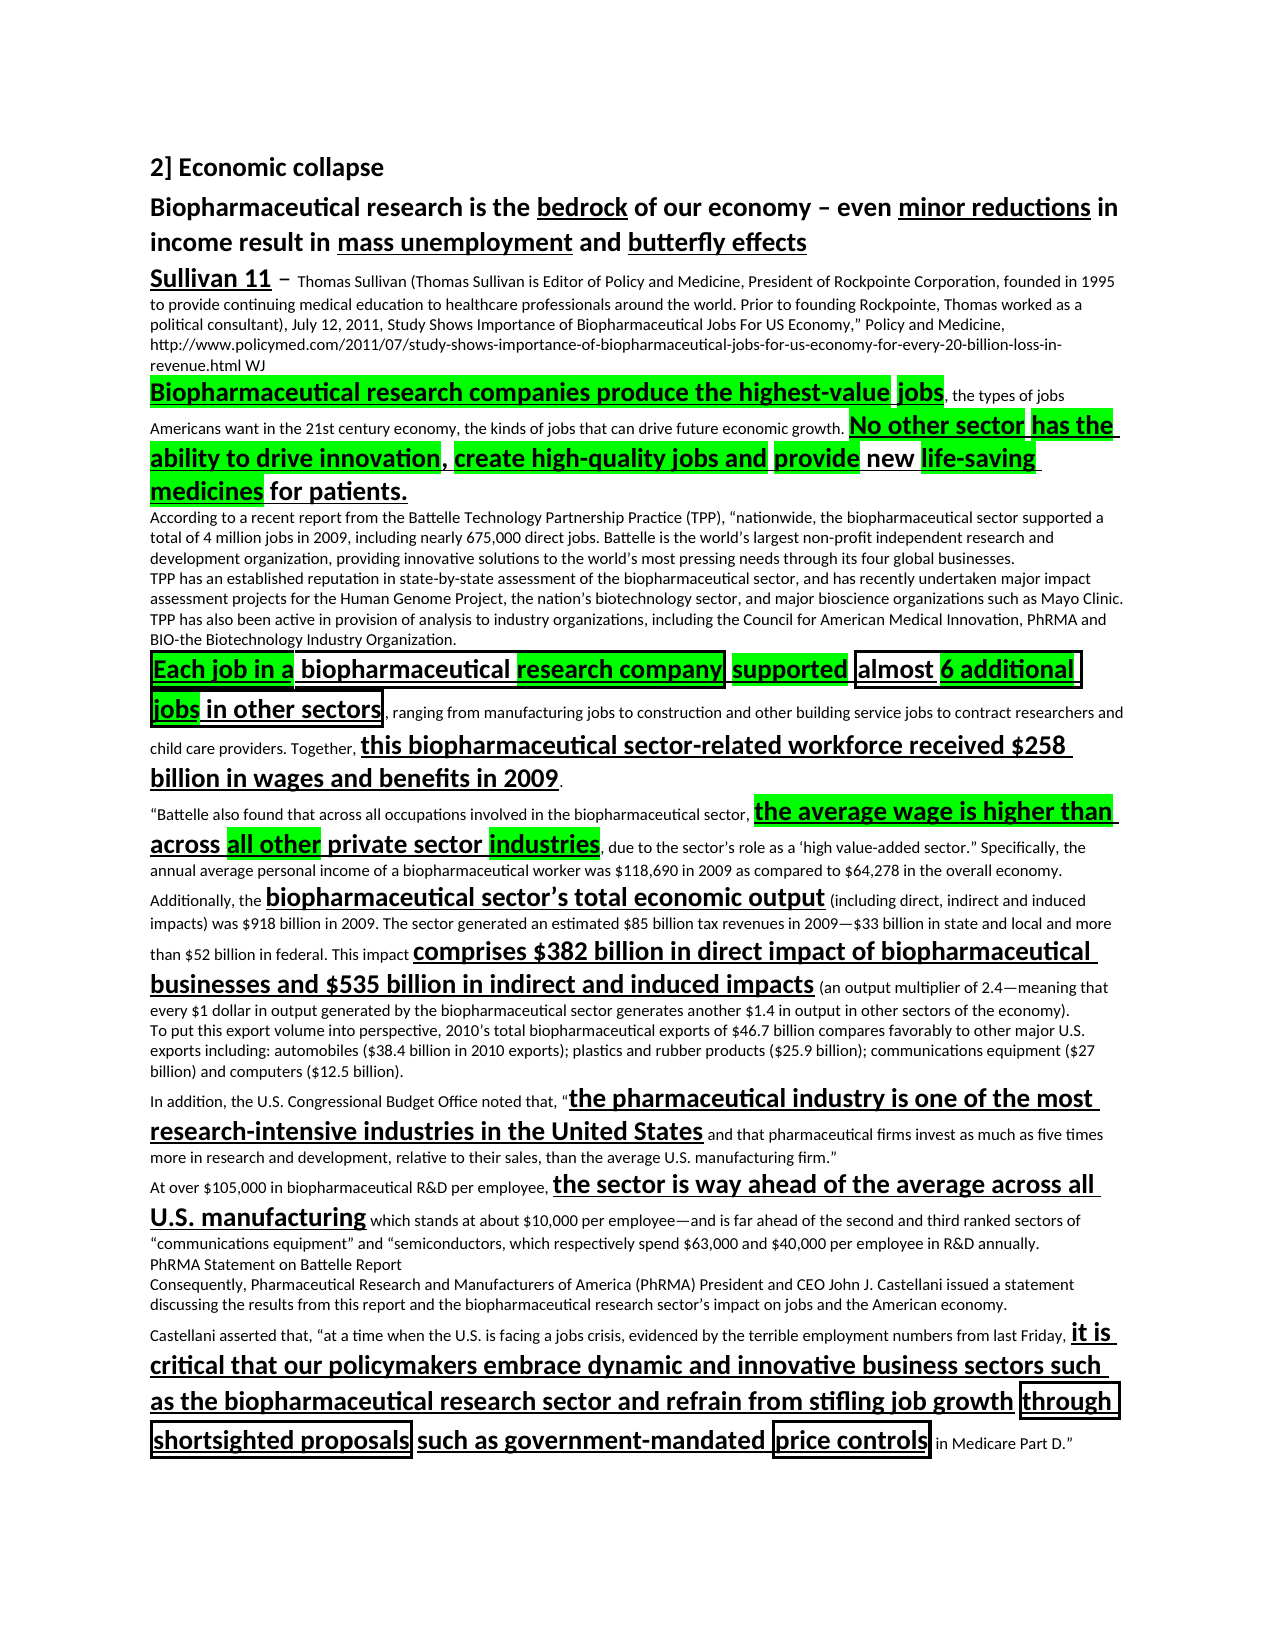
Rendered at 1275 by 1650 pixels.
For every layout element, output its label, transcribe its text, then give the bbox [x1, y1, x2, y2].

text To put this export volume into perspective, 2010’s total biopharmaceutical exports of $46.7 billion compares favorably to other major U.S. exports including: automobiles ($38.4 billion in 2010 exports); plastics and rubber products ($25.9 billion); communications equipment ($27 billion) and computers ($12.5 billion). [150, 1020, 1125, 1081]
text “Battelle also found that across all occupations involved in the biopharmaceutical sector, the average wage is higher than across all other private sector industries, due to the sector’s role as a ‘high value-added sector.” Specifically, the annual average personal income of a biopharmaceutical worker was $118,690 in 2009 as compared to $64,278 in the overall economy. [150, 794, 1125, 881]
subtitle Biopharmaceutical research is the bedrock of our economy – even minor reductions in income result in mass unemployment and butterfly effects [150, 190, 1125, 258]
text PhRMA Statement on Battelle Report [150, 1254, 1125, 1274]
subtitle 2] Economic collapse [150, 150, 1125, 183]
text Biopharmaceutical research companies produce the highest-value jobs, the types of jobs Americans want in the 21st century economy, the kinds of jobs that can drive future economic growth. No other sector has the ability to drive innovation, create high-quality jobs and provide new life-saving medicines for patients. [150, 408, 849, 470]
text Biopharmaceutical research companies produce the highest-value jobs, the types of jobs Americans want in the 21st century economy, the kinds of jobs that can drive future economic growth. No other sector has the ability to drive innovation, create high-quality jobs and provide new life-saving medicines for patients. [264, 375, 1125, 507]
text Each job in a biopharmaceutical research company supported almost 6 additional jobs in other sectors, ranging from manufacturing jobs to construction and other building service jobs to contract researchers and child care providers. Together, this biopharmaceutical sector-related workforce received $258 billion in wages and benefits in 2009. [150, 649, 1125, 794]
text At over $105,000 in biopharmaceutical R&D per employee, the sector is way ahead of the average across all U.S. manufacturing which stands at about $10,000 per employee—and is far ahead of the second and third ranked sectors of “communications equipment” and “semiconductors, which respectively spend $63,000 and $40,000 per employee in R&D annually. [150, 1167, 1125, 1254]
text Consequently, Pharmaceutical Research and Manufacturers of America (PhRMA) President and CEO John J. Castellani issued a statement discussing the results from this report and the biopharmaceutical research sector’s impact on jobs and the American economy. [150, 1274, 1125, 1315]
text Additionally, the biopharmaceutical sector’s total economic output (including direct, indirect and induced impacts) was $918 billion in 2009. The sector generated an estimated $85 billion tax revenues in 2009—$33 billion in state and local and more than $52 billion in federal. This impact comprises $382 billion in direct impact of biopharmaceutical businesses and $535 billion in indirect and induced impacts (an output multiplier of 2.4—meaning that every $1 dollar in output generated by the biopharmaceutical sector generates another $1.4 in output in other sectors of the economy). [150, 881, 1125, 1020]
text In addition, the U.S. Congressional Budget Office noted that, “the pharmaceutical industry is one of the most research-intensive industries in the United States and that pharmaceutical firms invest as much as five times more in research and development, relative to their sales, than the average U.S. manufacturing firm.” [150, 1081, 1125, 1167]
text Sullivan 11 – Thomas Sullivan (Thomas Sullivan is Editor of Policy and Medicine, President of Rockpointe Corporation, founded in 1995 to provide continuing medical education to healthcare professionals around the world. Prior to founding Rockpointe, Thomas worked as a political consultant), July 12, 2011, Study Shows Importance of Biopharmaceutical Jobs For US Economy,” Policy and Medicine, http://www.policymed.com/2011/07/study-shows-importance-of-biopharmaceutical-jobs-for-us-economy-for-every-20-billion-loss-in-revenue.html WJ [150, 261, 1125, 375]
text According to a recent report from the Battelle Technology Partnership Practice (TPP), “nationwide, the biopharmaceutical sector supported a total of 4 million jobs in 2009, including nearly 675,000 direct jobs. Battelle is the world’s largest non-profit independent research and development organization, providing innovative solutions to the world’s most pressing needs through its four global businesses. [150, 507, 1125, 568]
text TPP has an established reputation in state-by-state assessment of the biopharmaceutical sector, and has recently undertaken major impact assessment projects for the Human Genome Project, the nation’s biotechnology sector, and major bioscience organizations such as Mayo Clinic. TPP has also been active in provision of analysis to industry organizations, including the Council for American Medical Innovation, PhRMA and BIO-the Biotechnology Industry Organization. [150, 568, 1125, 649]
text Castellani asserted that, “at a time when the U.S. is facing a jobs crisis, evidenced by the terrible employment numbers from last Friday, it is critical that our policymakers embrace dynamic and innovative business sectors such as the biopharmaceutical research sector and refrain from stifling job growth through shortsighted proposals such as government-mandated price controls in Medicare Part D.” [150, 1315, 1125, 1459]
